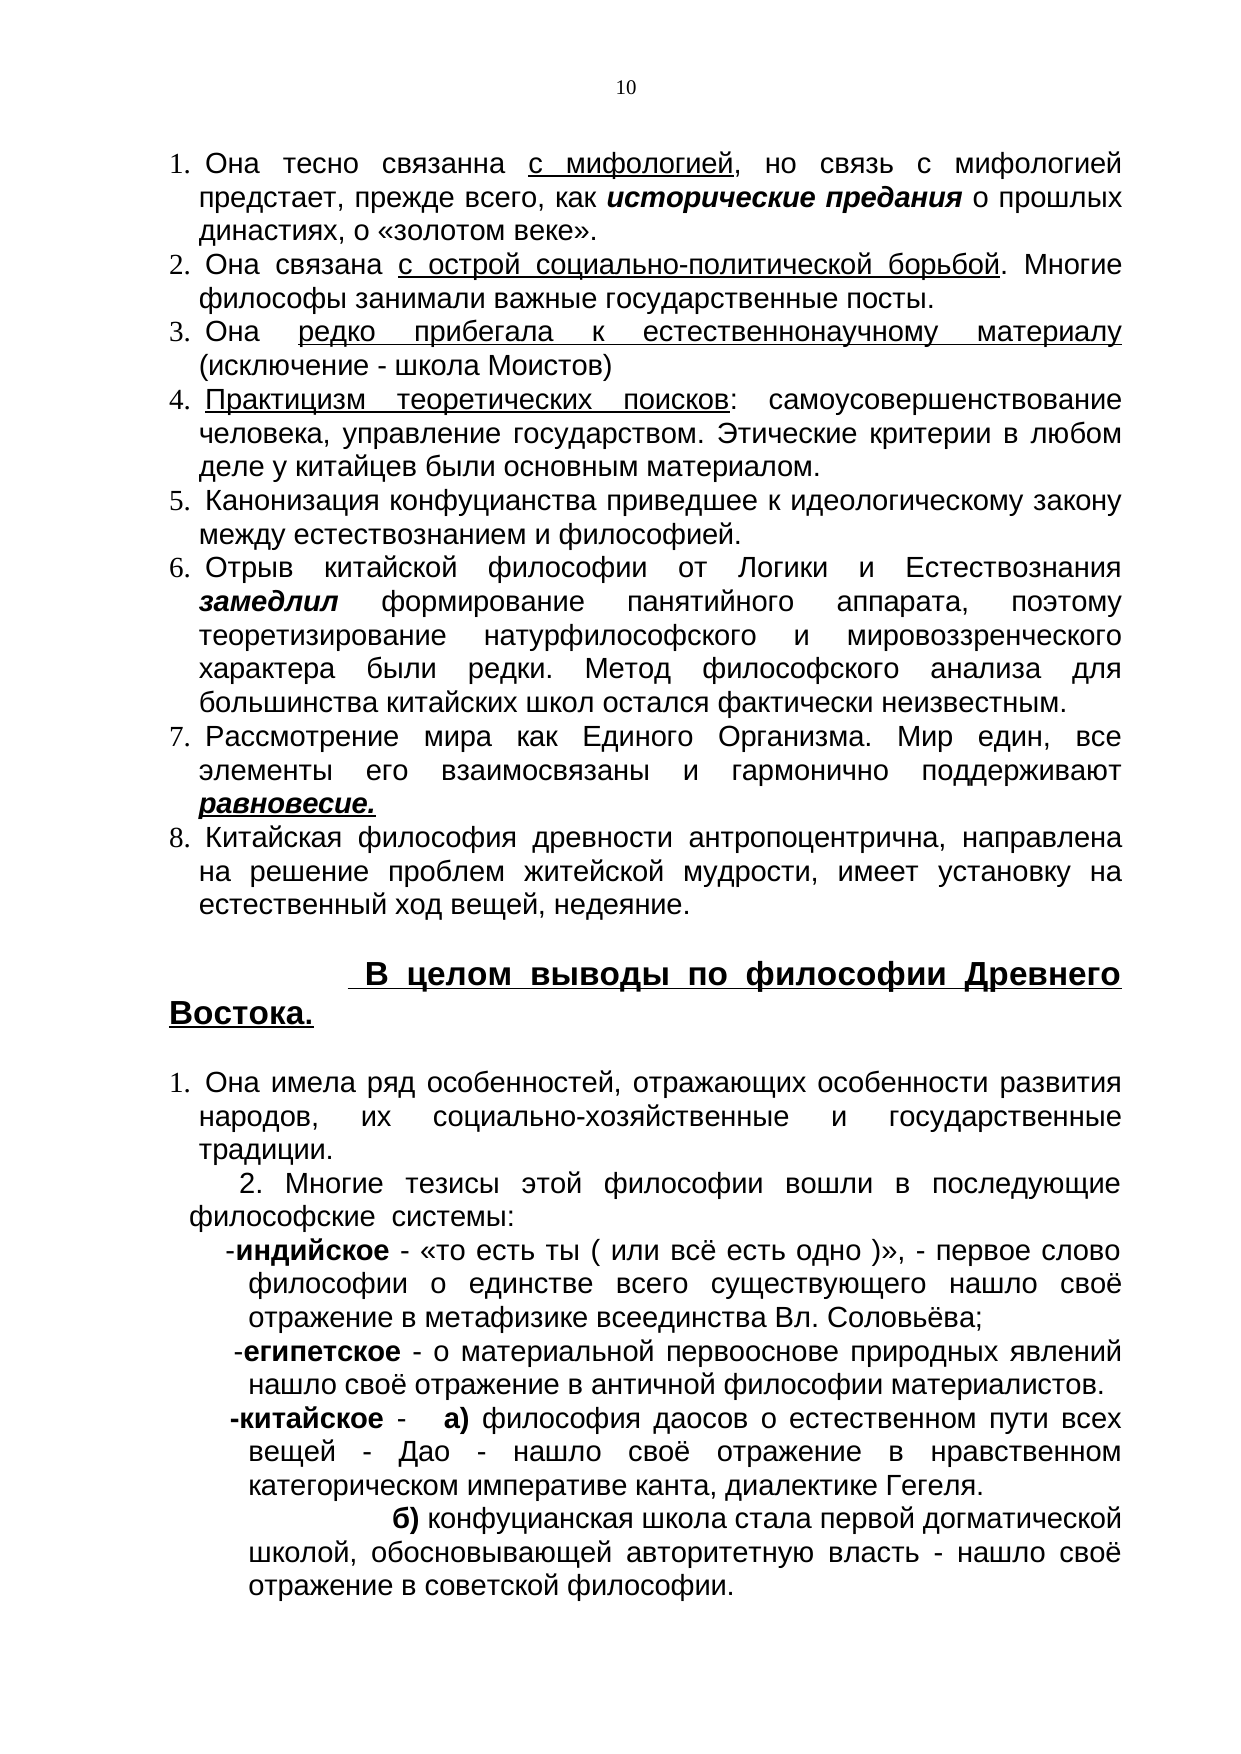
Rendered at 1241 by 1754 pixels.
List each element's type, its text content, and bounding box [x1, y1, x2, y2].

list Она редко прибегала к естественнонаучному материалу (исключение - школа Моистов) [169, 314, 1122, 382]
list Отрыв китайской философии от Логики и Естествознания замедлил формирование панятийного аппарата, поэтому теоретизирование натурфилософского и мировоззренческого характера были редки. Метод философского анализа для большинства китайских школ остался фактически неизвестным. [169, 550, 1122, 718]
text В целом выводы по философии Древнего Востока. [169, 954, 1122, 1031]
list Она связана с острой социально-политической борьбой. Многие философы занимали важные государственные посты. [169, 247, 1122, 314]
list Она тесно связанна с мифологией, но связь с мифологией предстает, прежде всего, как исторические предания о прошлых династиях, о «золотом веке». [169, 146, 1122, 247]
text б) конфуцианская школа стала первой догматической школой, обосновывающей авторитетную власть - нашло своё отражение в советской философии. [130, 1501, 1122, 1602]
text -китайское - а) философия даосов о естественном пути всех вещей - Дао - нашло своё отражение в нравственном категорическом императиве канта, диалектике Гегеля. [130, 1401, 1122, 1501]
text -индийское - «то есть ты ( или всё есть одно )», - первое слово философии о единстве всего существующего нашло своё отражение в метафизике всеединства Вл. Соловьёва; [130, 1233, 1122, 1333]
list Рассмотрение мира как Единого Организма. Мир един, все элементы его взаимосвязаны и гармонично поддерживают равновесие. [169, 718, 1122, 819]
list Канонизация конфуцианства приведшее к идеологическому закону между естествознанием и философией. [169, 483, 1122, 550]
text -египетское - о материальной первооснове природных явлений нашло своё отражение в античной философии материалистов. [130, 1333, 1122, 1401]
text 2. Многие тезисы этой философии вошли в последующие философские системы: [130, 1166, 1122, 1233]
list Практицизм теоретических поисков: самоусовершенствование человека, управление государством. Этические критерии в любом деле у китайцев были основным материалом. [169, 382, 1122, 483]
list Она имела ряд особенностей, отражающих особенности развития народов, их социально-хозяйственные и государственные традиции. [169, 1065, 1122, 1166]
list Китайская философия древности антропоцентрична, направлена на решение проблем житейской мудрости, имеет установку на естественный ход вещей, недеяние. [169, 819, 1122, 921]
